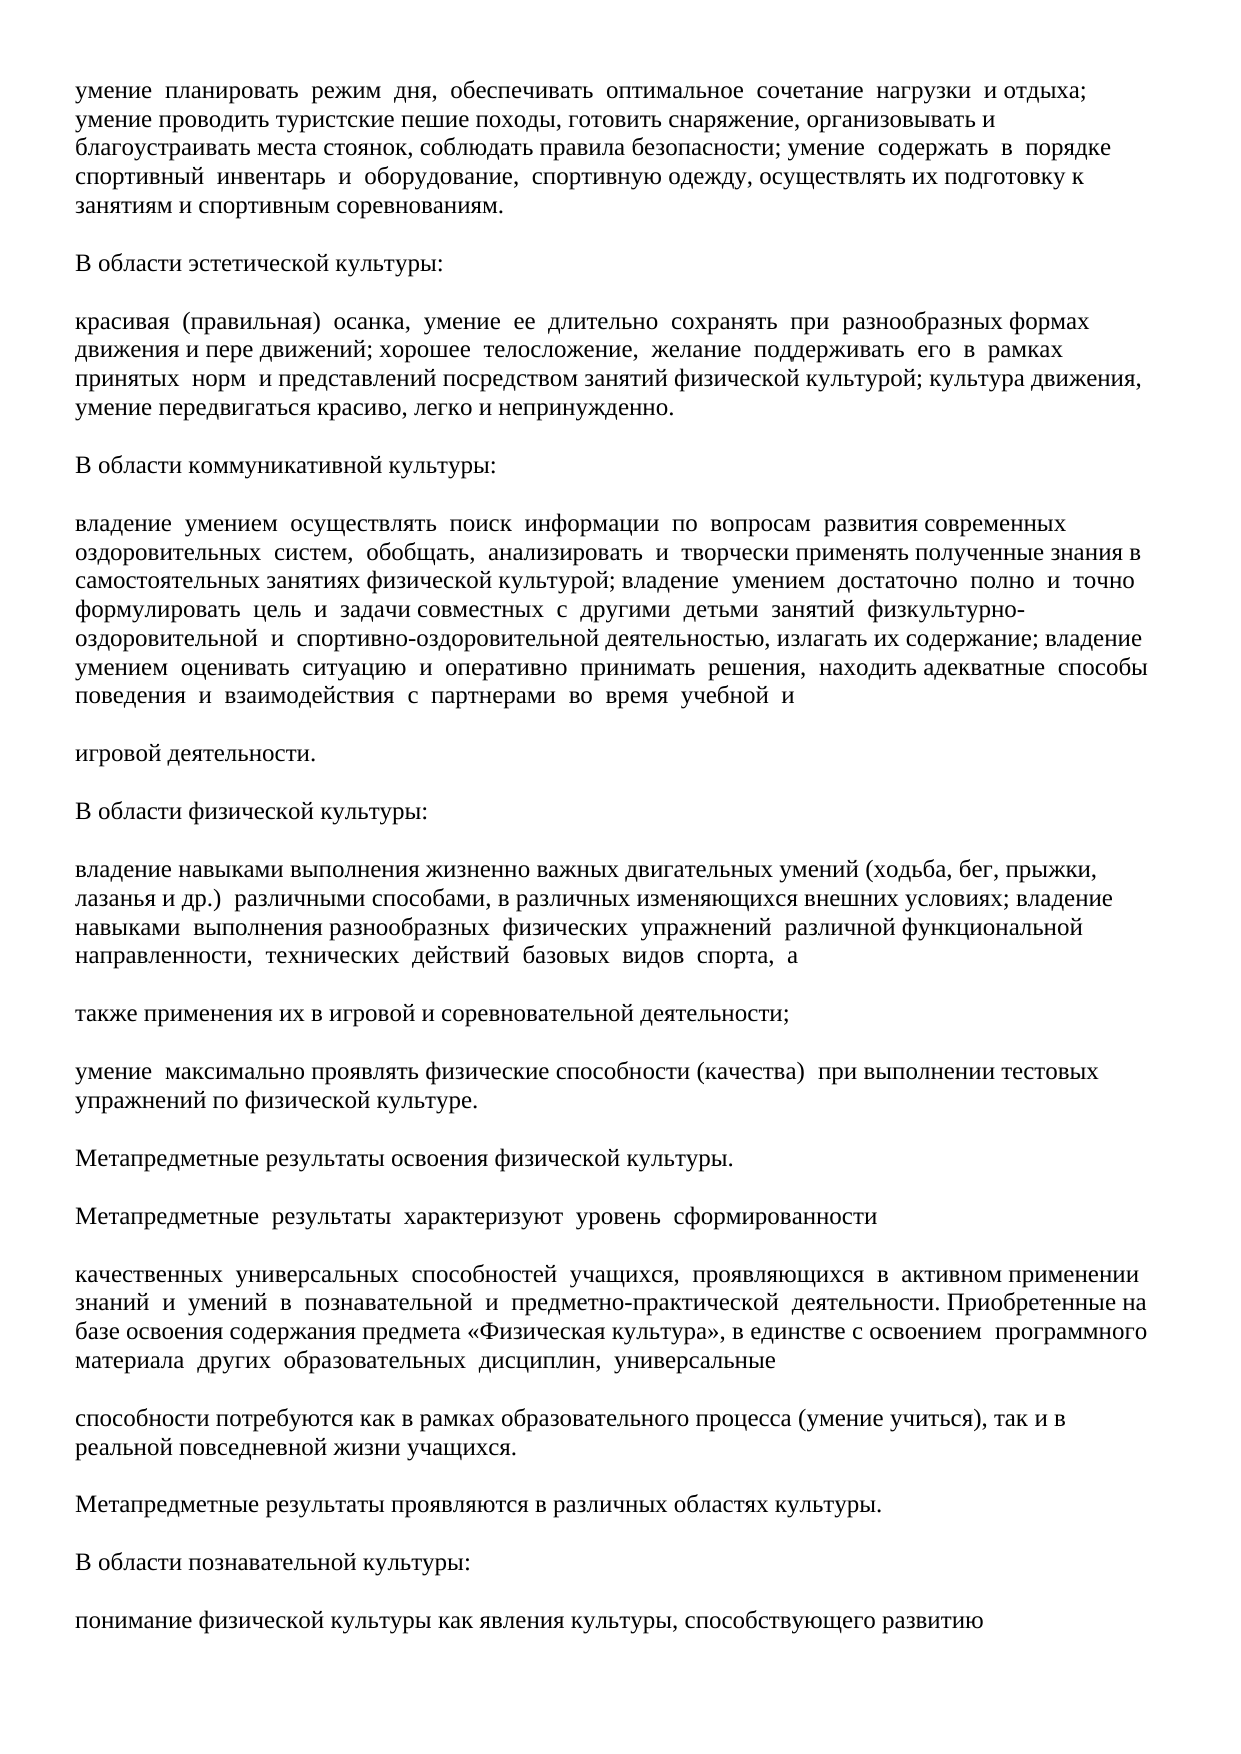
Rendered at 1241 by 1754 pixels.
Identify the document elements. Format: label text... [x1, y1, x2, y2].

text В области коммуникативной культуры: [75, 450, 1165, 479]
text умение планировать режим дня, обеспечивать оптимальное сочетание нагрузки и отдыха; умение проводить туристские пешие походы, готовить снаряжение, организовывать и благоустраивать места стоянок, соблюдать правила безопасности; умение содержать в порядке спортивный инвентарь и оборудование, спортивную одежду, осуществлять их подготовку к занятиям и спортивным соревнованиям. [75, 75, 1165, 219]
text игровой деятельности. [75, 738, 1165, 767]
text умение максимально проявлять физические способности (качества) при выполнении тестовых упражнений по физической культуре. [75, 1056, 1165, 1114]
text Метапредметные результаты освоения физической культуры. [75, 1143, 1165, 1172]
text владение умением осуществлять поиск информации по вопросам развития современных оздоровительных систем, обобщать, анализировать и творчески применять полученные знания в самостоятельных занятиях физической культурой; владение умением достаточно полно и точно формулировать цель и задачи совместных с другими детьми занятий физкультурно-оздоровительной и спортивно-оздоровительной деятельностью, излагать их содержание; владение умением оценивать ситуацию и оперативно принимать решения, находить адекватные способы поведения и взаимодействия с партнерами во время учебной и [75, 508, 1165, 709]
text В области эстетической культуры: [75, 248, 1165, 277]
text красивая (правильная) осанка, умение ее длительно сохранять при разнообразных формах движения и пере движений; хорошее телосложение, желание поддерживать его в рамках принятых норм и представлений посредством занятий физической культурой; культура движения, умение передвигаться красиво, легко и непринужденно. [75, 306, 1165, 421]
text способности потребуются как в рамках образовательного процесса (умение учиться), так и в реальной повседневной жизни учащихся. [75, 1403, 1165, 1460]
text качественных универсальных способностей учащихся, проявляющихся в активном применении знаний и умений в познавательной и предметно-практической деятельности. Приобретенные на базе освоения содержания предмета «Физическая культура», в единстве с освоением программного материала других образовательных дисциплин, универсальные [75, 1259, 1165, 1374]
text понимание физической культуры как явления культуры, способствующего развитию [75, 1605, 1165, 1634]
text Метапредметные результаты характеризуют уровень сформированности [75, 1201, 1165, 1229]
text В области физической культуры: [75, 796, 1165, 825]
text также применения их в игровой и соревновательной деятельности; [75, 998, 1165, 1027]
text владение навыками выполнения жизненно важных двигательных умений (ходьба, бег, прыжки, лазанья и др.) различными способами, в различных изменяющихся внешних условиях; владение навыками выполнения разнообразных физических упражнений различной функциональной направленности, технических действий базовых видов спорта, а [75, 854, 1165, 969]
text Метапредметные результаты проявляются в различных областях культуры. [75, 1489, 1165, 1518]
text В области познавательной культуры: [75, 1547, 1165, 1576]
